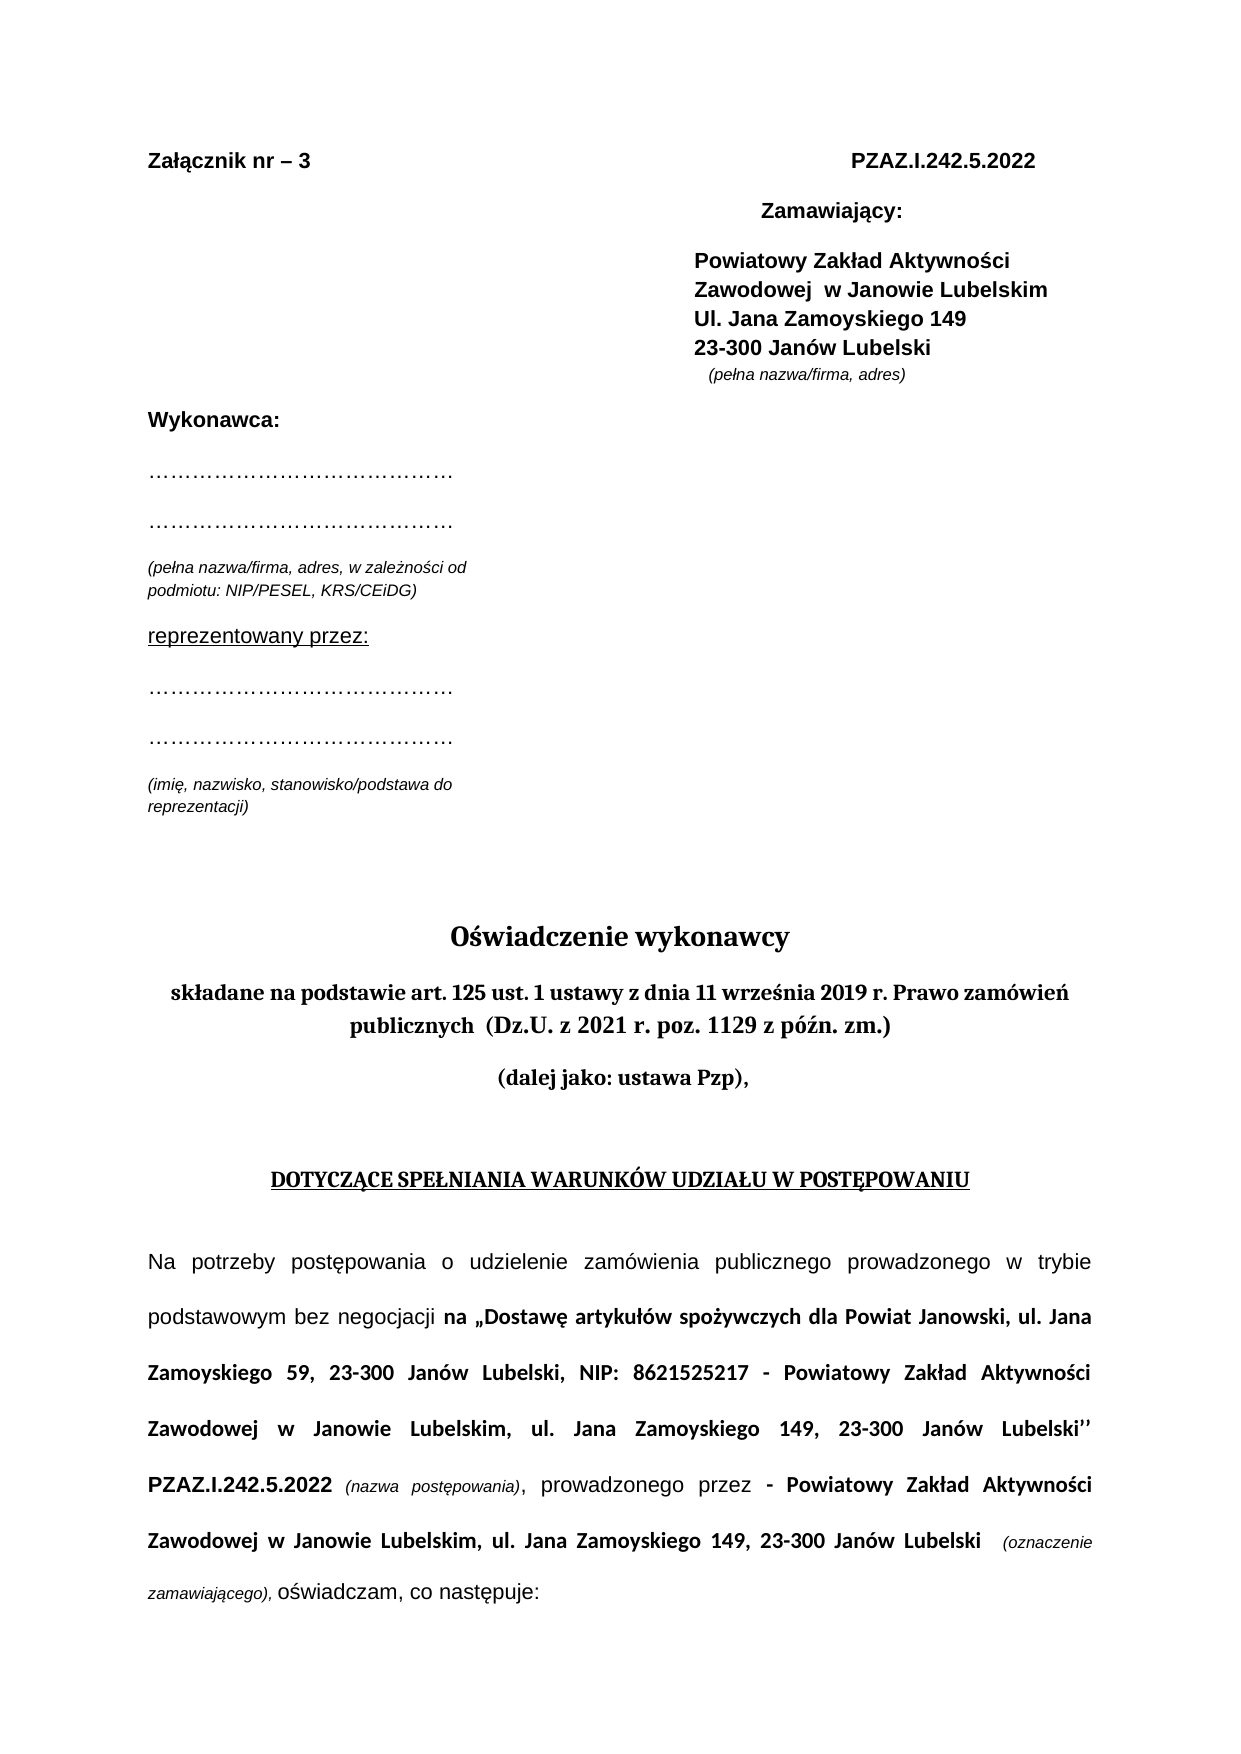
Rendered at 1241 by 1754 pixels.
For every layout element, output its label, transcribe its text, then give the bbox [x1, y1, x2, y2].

text (dalej jako: ustawa Pzp), [148, 1064, 1093, 1091]
text reprezentowany przez: [148, 623, 1093, 648]
text Ul. Jana Zamoyskiego 149 [148, 306, 1093, 332]
text (pełna nazwa/firma, adres, w zależności od podmiotu: NIP/PESEL, KRS/CEiDG) [148, 558, 472, 599]
text (pełna nazwa/firma, adres) [148, 364, 1093, 383]
text Oświadczenie wykonawcy [148, 920, 1093, 954]
text Załącznik nr – 3 PZAZ.I.242.5.2022 [148, 148, 1093, 173]
text Zamawiający: [148, 198, 1093, 223]
text Na potrzeby postępowania o udzielenie zamówienia publicznego prowadzonego w trybie podstawowym bez negocjacji na „Dostawę artykułów spożywczych dla Powiat Janowski, ul. Jana Zamoyskiego 59, 23-300 Janów Lubelski, NIP: 8621525217 - Powiatowy Zakład Aktywności Zawodowej w Janowie Lubelskim, ul. Jana Zamoyskiego 149, 23-300 Janów Lubelski’’ PZAZ.I.242.5.2022 (nazwa postępowania), prowadzonego przez - Powiatowy Zakład Aktywności Zawodowej w Janowie Lubelskim, ul. Jana Zamoyskiego 149, 23-300 Janów Lubelski (oznaczenie zamawiającego), oświadczam, co następuje: [148, 1249, 1093, 1604]
text 23-300 Janów Lubelski [148, 335, 1093, 361]
text ………………………………………………………………………… [148, 457, 472, 533]
text Wykonawca: [148, 407, 1093, 432]
text DOTYCZĄCE SPEŁNIANIA WARUNKÓW UDZIAŁU W POSTĘPOWANIU [148, 1166, 1093, 1235]
text ………………………………………………………………………… [148, 673, 472, 749]
text Powiatowy Zakład Aktywności Zawodowej w Janowie Lubelskim [694, 248, 1093, 303]
text składane na podstawie art. 125 ust. 1 ustawy z dnia 11 września 2019 r. Prawo zamówień publicznych (Dz.U. z 2021 r. poz. 1129 z późn. zm.) [148, 979, 1093, 1039]
text (imię, nazwisko, stanowisko/podstawa do reprezentacji) [148, 774, 472, 816]
